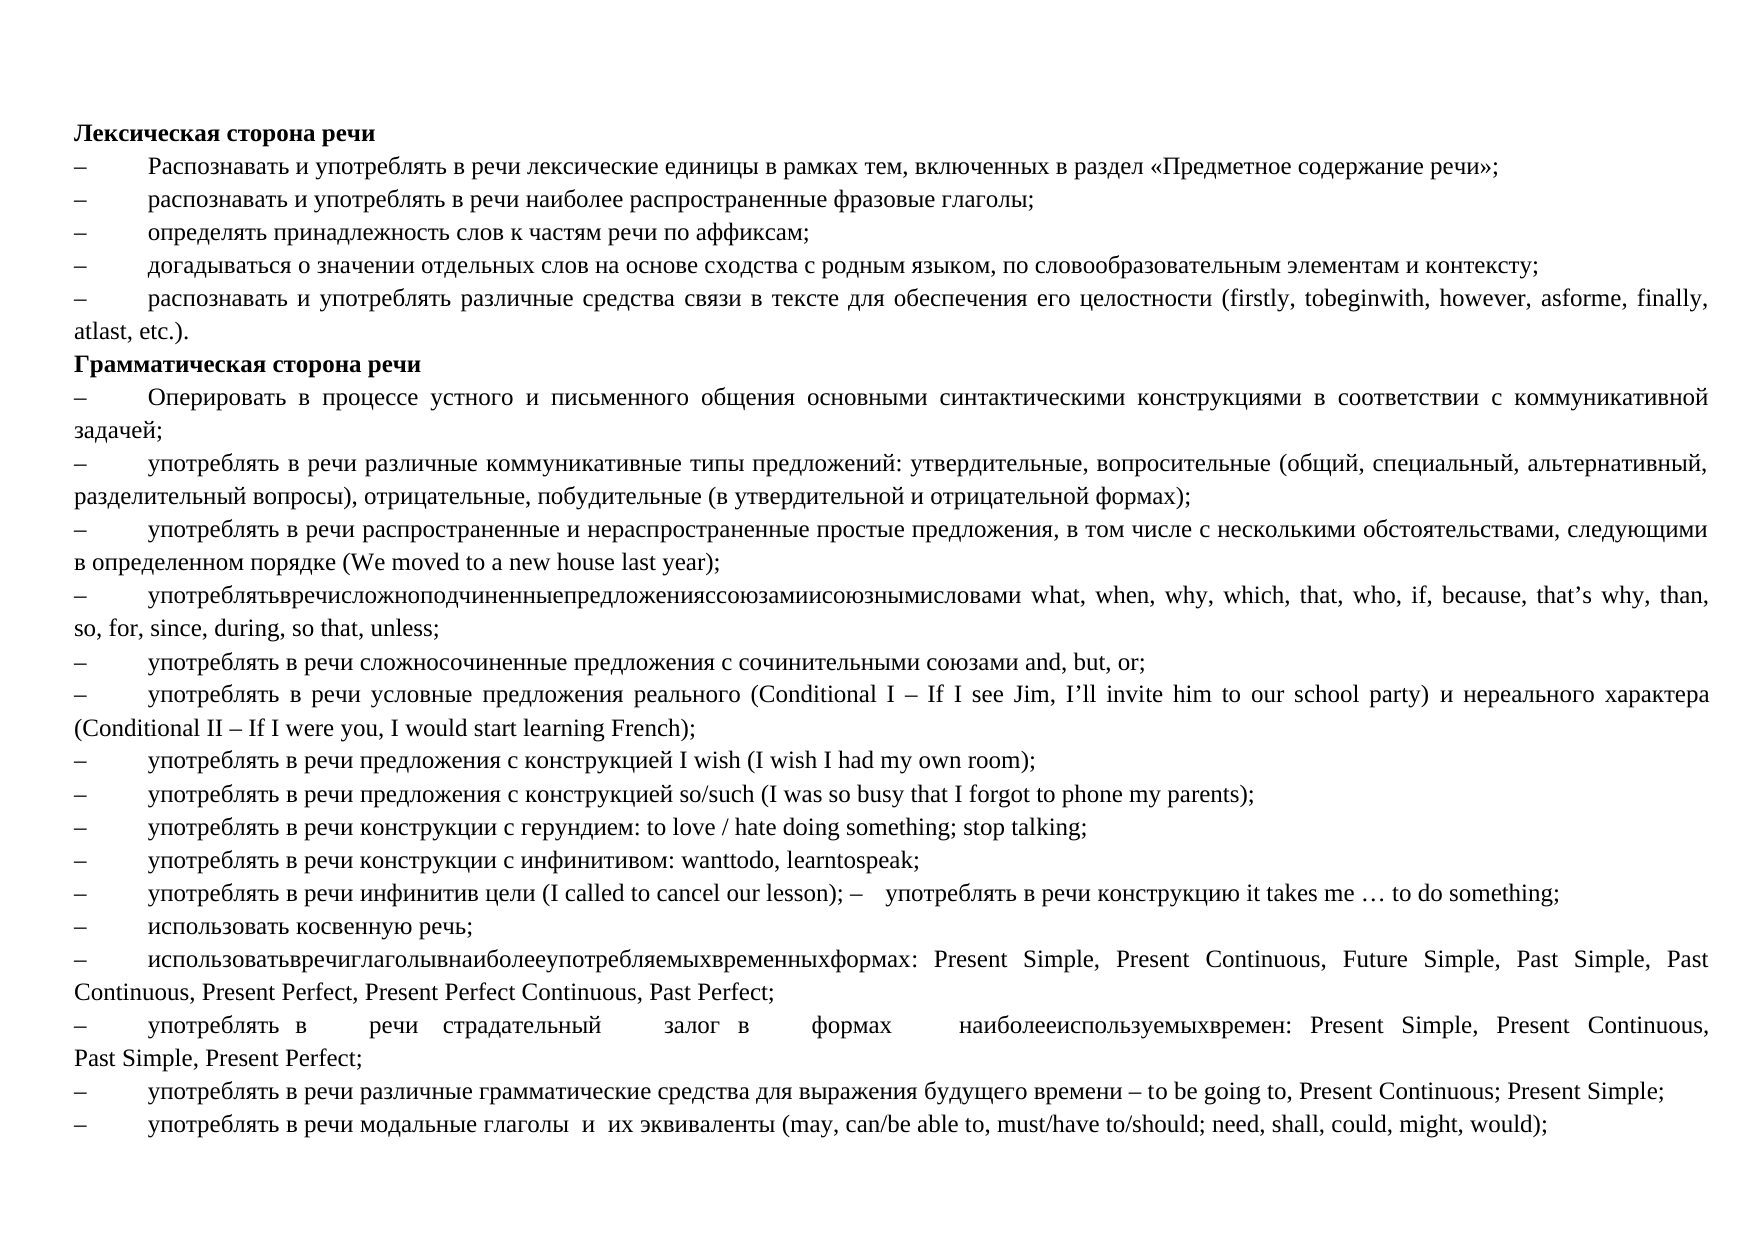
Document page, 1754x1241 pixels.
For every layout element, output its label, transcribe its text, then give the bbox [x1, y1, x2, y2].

text – Распознавать и употреблять в речи лексические единицы в рамках тем, включенных в раздел «Предметное содержание речи»; [74, 151, 1709, 180]
text – употреблять в речи распространенные и нераспространенные простые предложения, в том числе с несколькими обстоятельствами, следующими в определенном порядке (We moved to a new house last year); [74, 514, 1709, 576]
text – Оперировать в процессе устного и письменного общения основными синтактическими конструкциями в соответствии с коммуникативной задачей; [74, 382, 1709, 444]
text – употреблять в речи модальные глаголы и их эквиваленты (may, can/be able to, must/have to/should; need, shall, could, might, would); [74, 1109, 1709, 1138]
text Лексическая сторона речи [74, 118, 1709, 147]
text – использоватьвречиглаголывнаиболееупотребляемыхвременныхформах: Present Simple, Present Continuous, Future Simple, Past Simple, Past Continuous, Present Perfect, Present Perfect Continuous, Past Perfect; [74, 944, 1709, 1006]
text – употреблять в речи страдательный залог в формах наиболееиспользуемыхвремен: Present Simple, Present Continuous, Past Simple, Present Perfect; [74, 1010, 1709, 1072]
text – использовать косвенную речь; [74, 911, 1709, 939]
text – употреблять в речи конструкции с герундием: to love / hate doing something; stop talking; [74, 812, 1709, 840]
text – употреблять в речи инфинитив цели (I called to cancel our lesson); – употреблять в речи конструкцию it takes me … to do something; [74, 878, 1709, 906]
text – догадываться о значении отдельных слов на основе сходства с родным языком, по словообразовательным элементам и контексту; [74, 250, 1709, 279]
text – определять принадлежность слов к частям речи по аффиксам; [74, 217, 1709, 246]
text – употреблять в речи сложносочиненные предложения с сочинительными союзами and, but, or; [74, 647, 1709, 675]
text – употреблять в речи конструкции с инфинитивом: wanttodo, learntospeak; [74, 845, 1709, 873]
text – распознавать и употреблять в речи наиболее распространенные фразовые глаголы; [74, 184, 1709, 213]
text – употреблять в речи предложения с конструкцией I wish (I wish I had my own room); [74, 746, 1709, 774]
text – употреблять в речи различные коммуникативные типы предложений: утвердительные, вопросительные (общий, специальный, альтернативный, разделительный вопросы), отрицательные, побудительные (в утвердительной и отрицательной формах); [74, 448, 1709, 510]
text – употреблять в речи условные предложения реального (Conditional I – If I see Jim, I’ll invite him to our school party) и нереального характера (Conditional II – If I were you, I would start learning French); [74, 679, 1709, 741]
text – употреблять в речи предложения с конструкцией so/such (I was so busy that I forgot to phone my parents); [74, 779, 1709, 807]
text – употреблять в речи различные грамматические средства для выражения будущего времени – to be going to, Present Continuous; Present Simple; [74, 1076, 1709, 1104]
text – распознавать и употреблять различные средства связи в тексте для обеспечения его целостности (firstly, tobeginwith, however, asforme, finally, atlast, etc.). [74, 283, 1709, 345]
text Грамматическая сторона речи [74, 349, 1709, 378]
text – употреблятьвречисложноподчиненныепредложенияссоюзамиисоюзнымисловами what, when, why, which, that, who, if, because, that’s why, than, so, for, since, during, so that, unless; [74, 581, 1709, 642]
